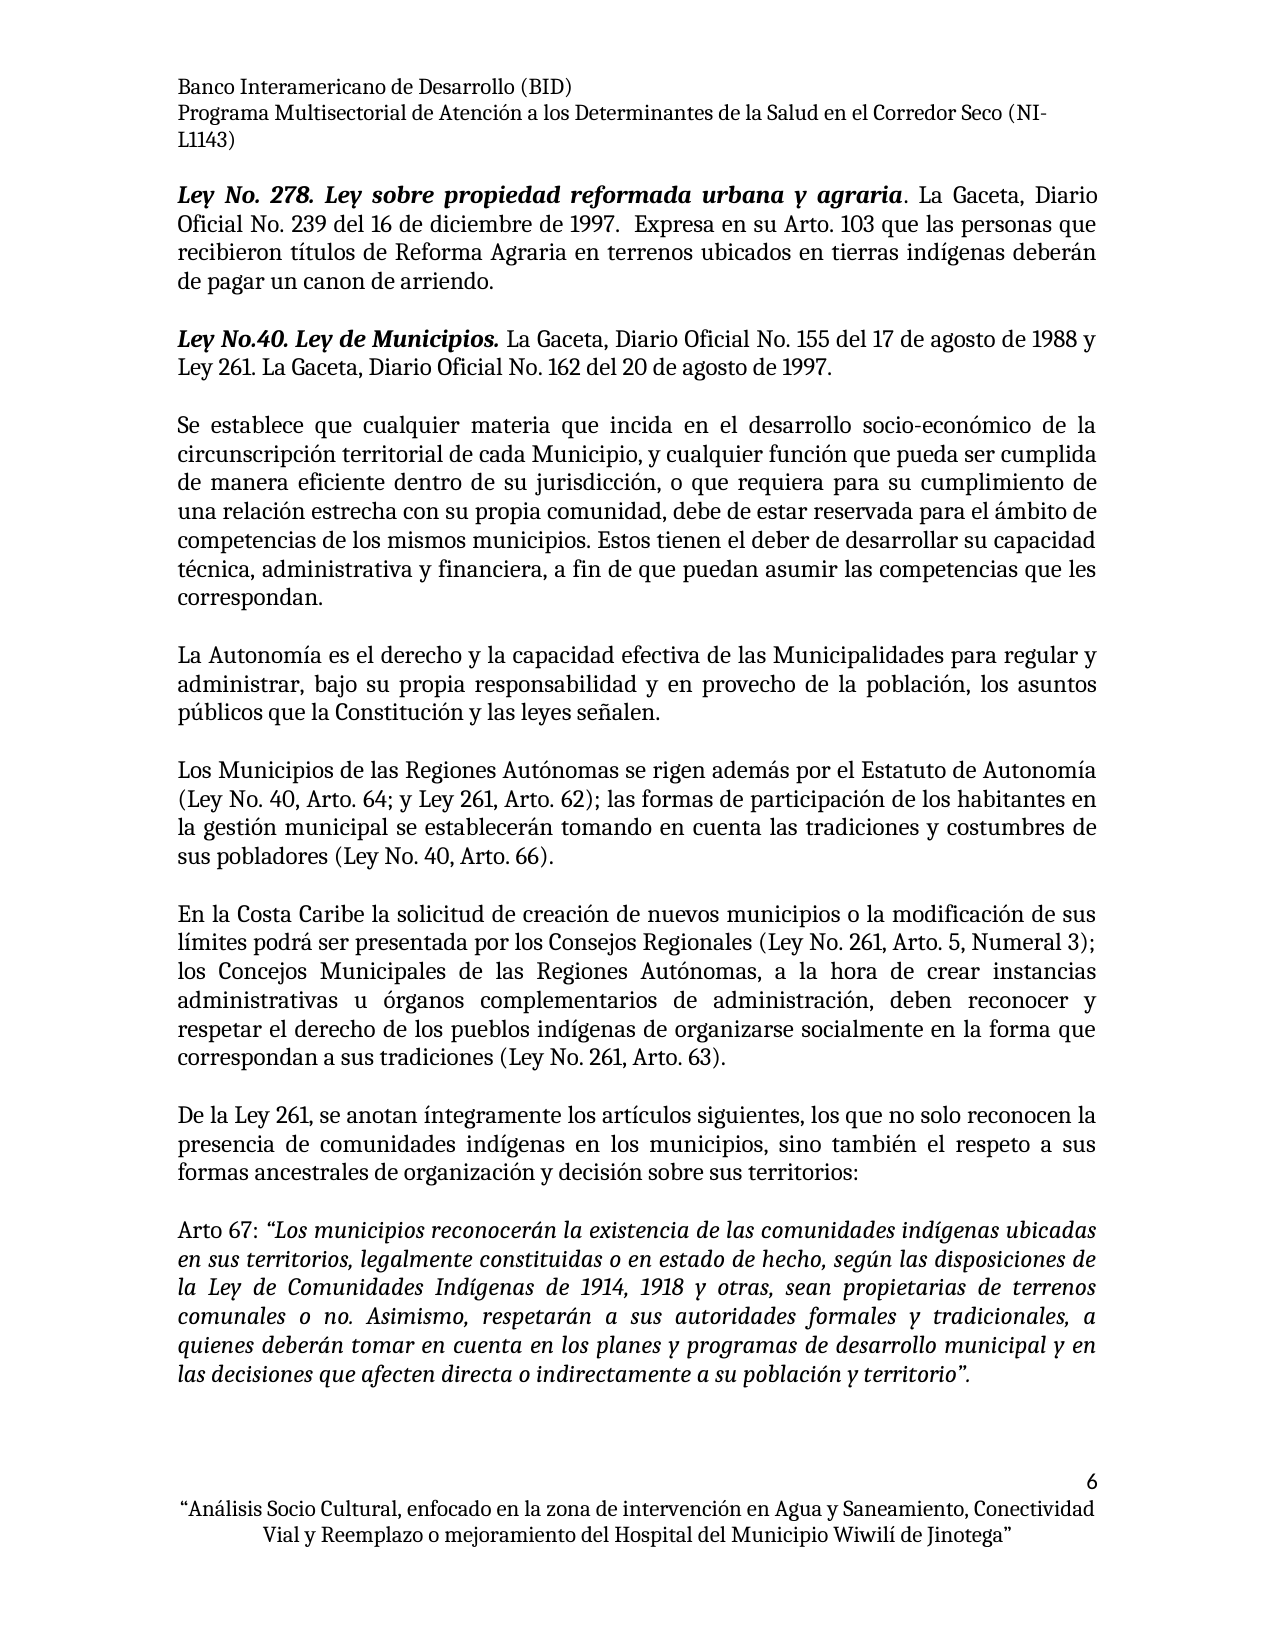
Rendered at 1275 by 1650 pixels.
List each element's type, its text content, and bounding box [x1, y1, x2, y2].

text Ley No.40. Ley de Municipios. La Gaceta, Diario Oficial No. 155 del 17 de agosto de 1988 y Ley 261. La Gaceta, Diario Oficial No. 162 del 20 de agosto de 1997. [177, 324, 1098, 382]
text La Autonomía es el derecho y la capacidad efectiva de las Municipalidades para regular y administrar, bajo su propia responsabilidad y en provecho de la población, los asuntos públicos que la Constitución y las leyes señalen. [177, 641, 1098, 727]
text De la Ley 261, se anotan íntegramente los artículos siguientes, los que no solo reconocen la presencia de comunidades indígenas en los municipios, sino también el respeto a sus formas ancestrales de organización y decisión sobre sus territorios: [177, 1101, 1098, 1187]
text Los Municipios de las Regiones Autónomas se rigen además por el Estatuto de Autonomía (Ley No. 40, Arto. 64; y Ley 261, Arto. 62); las formas de participación de los habitantes en la gestión municipal se establecerán tomando en cuenta las tradiciones y costumbres de sus pobladores (Ley No. 40, Arto. 66). [177, 756, 1098, 871]
text Ley No. 278. Ley sobre propiedad reformada urbana y agraria. La Gaceta, Diario Oficial No. 239 del 16 de diciembre de 1997. Expresa en su Arto. 103 que las personas que recibieron títulos de Reforma Agraria en terrenos ubicados en tierras indígenas deberán de pagar un canon de arriendo. [177, 181, 1098, 296]
text En la Costa Caribe la solicitud de creación de nuevos municipios o la modificación de sus límites podrá ser presentada por los Consejos Regionales (Ley No. 261, Arto. 5, Numeral 3); los Concejos Municipales de las Regiones Autónomas, a la hora de crear instancias administrativas u órganos complementarios de administración, deben reconocer y respetar el derecho de los pueblos indígenas de organizarse socialmente en la forma que correspondan a sus tradiciones (Ley No. 261, Arto. 63). [177, 899, 1098, 1072]
text Arto 67: “Los municipios reconocerán la existencia de las comunidades indígenas ubicadas en sus territorios, legalmente constituidas o en estado de hecho, según las disposiciones de la Ley de Comunidades Indígenas de 1914, 1918 y otras, sean propietarias de terrenos comunales o no. Asimismo, respetarán a sus autoridades formales y tradicionales, a quienes deberán tomar en cuenta en los planes y programas de desarrollo municipal y en las decisiones que afecten directa o indirectamente a su población y territorio”. [177, 1216, 1098, 1388]
text Se establece que cualquier materia que incida en el desarrollo socio-económico de la circunscripción territorial de cada Municipio, y cualquier función que pueda ser cumplida de manera eficiente dentro de su jurisdicción, o que requiera para su cumplimiento de una relación estrecha con su propia comunidad, debe de estar reservada para el ámbito de competencias de los mismos municipios. Estos tienen el deber de desarrollar su capacidad técnica, administrativa y financiera, a fin de que puedan asumir las competencias que les correspondan. [177, 411, 1098, 612]
